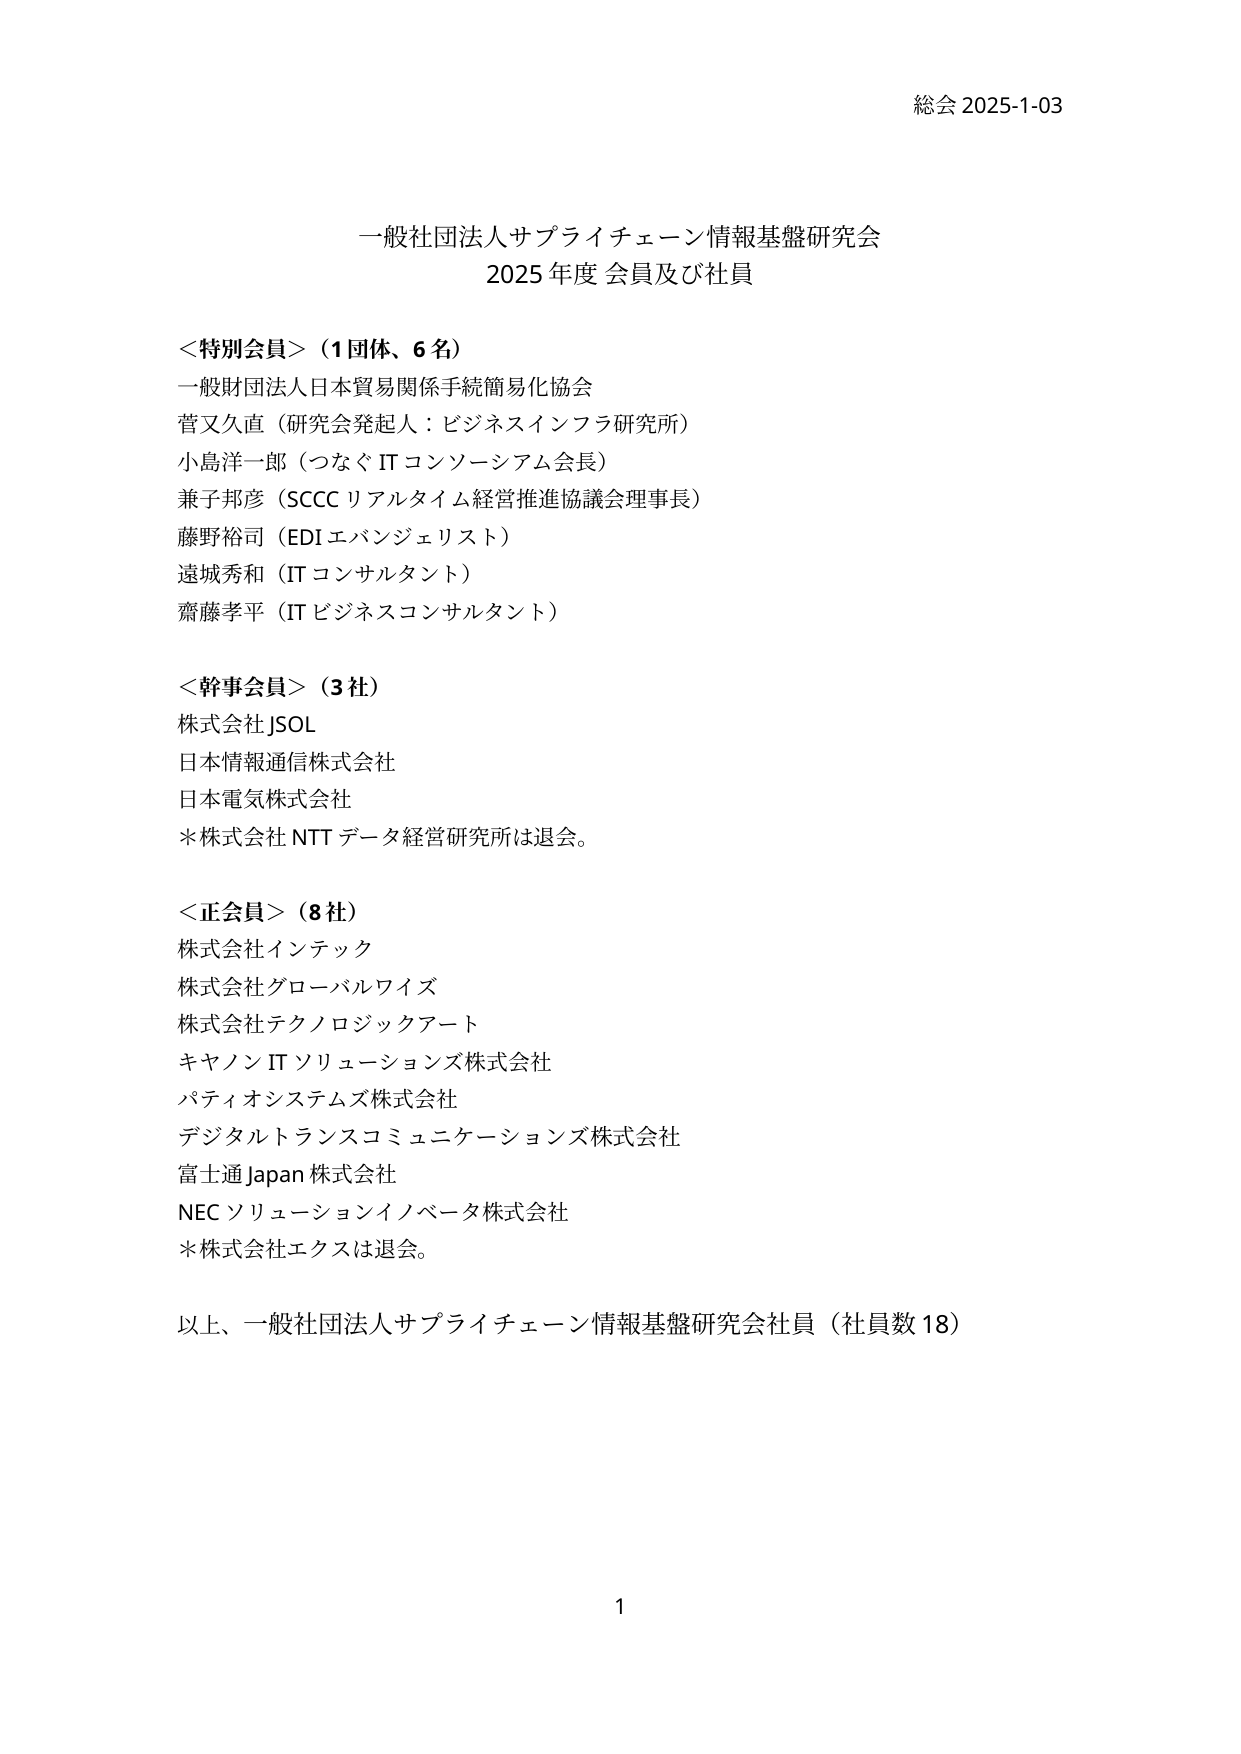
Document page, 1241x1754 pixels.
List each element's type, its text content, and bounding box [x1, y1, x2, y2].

text キヤノンITソリューションズ株式会社 [177, 1042, 1063, 1079]
text 株式会社インテック [177, 929, 1063, 967]
text 株式会社テクノロジックアート [177, 1004, 1063, 1042]
text 藤野裕司（EDIエバンジェリスト） [177, 517, 1063, 554]
text 一般財団法人日本貿易関係手続簡易化協会 [177, 367, 1063, 404]
text 2025年度 会員及び社員 [177, 254, 1063, 292]
text デジタルトランスコミュニケーションズ株式会社 [177, 1117, 1063, 1154]
text 遠城秀和（ITコンサルタント） [177, 554, 1063, 592]
text ＊株式会社NTTデータ経営研究所は退会。 [177, 817, 1063, 854]
text ＜幹事会員＞（3社） [177, 667, 1063, 704]
text 小島洋一郎（つなぐITコンソーシアム会長） [177, 442, 1063, 479]
text 富士通Japan株式会社 [177, 1154, 1063, 1192]
text ＜特別会員＞（1団体、6名） [177, 329, 1063, 367]
text 一般社団法人サプライチェーン情報基盤研究会 [177, 217, 1063, 254]
text ＊株式会社エクスは退会。 [177, 1229, 1063, 1267]
text パティオシステムズ株式会社 [177, 1079, 1063, 1117]
text 株式会社グローバルワイズ [177, 967, 1063, 1004]
text 兼子邦彦（SCCCリアルタイム経営推進協議会理事長） [177, 479, 1063, 517]
text 菅又久直（研究会発起人：ビジネスインフラ研究所） [177, 404, 1063, 442]
text NECソリューションイノベータ株式会社 [177, 1192, 1063, 1229]
text 株式会社JSOL [177, 704, 1063, 742]
text ＜正会員＞（8社） [177, 892, 1063, 929]
text 日本情報通信株式会社 [177, 742, 1063, 779]
text 齋藤孝平（ITビジネスコンサルタント） [177, 592, 1063, 629]
text 日本電気株式会社 [177, 779, 1063, 817]
text 以上、一般社団法人サプライチェーン情報基盤研究会社員（社員数18） [177, 1304, 1063, 1342]
